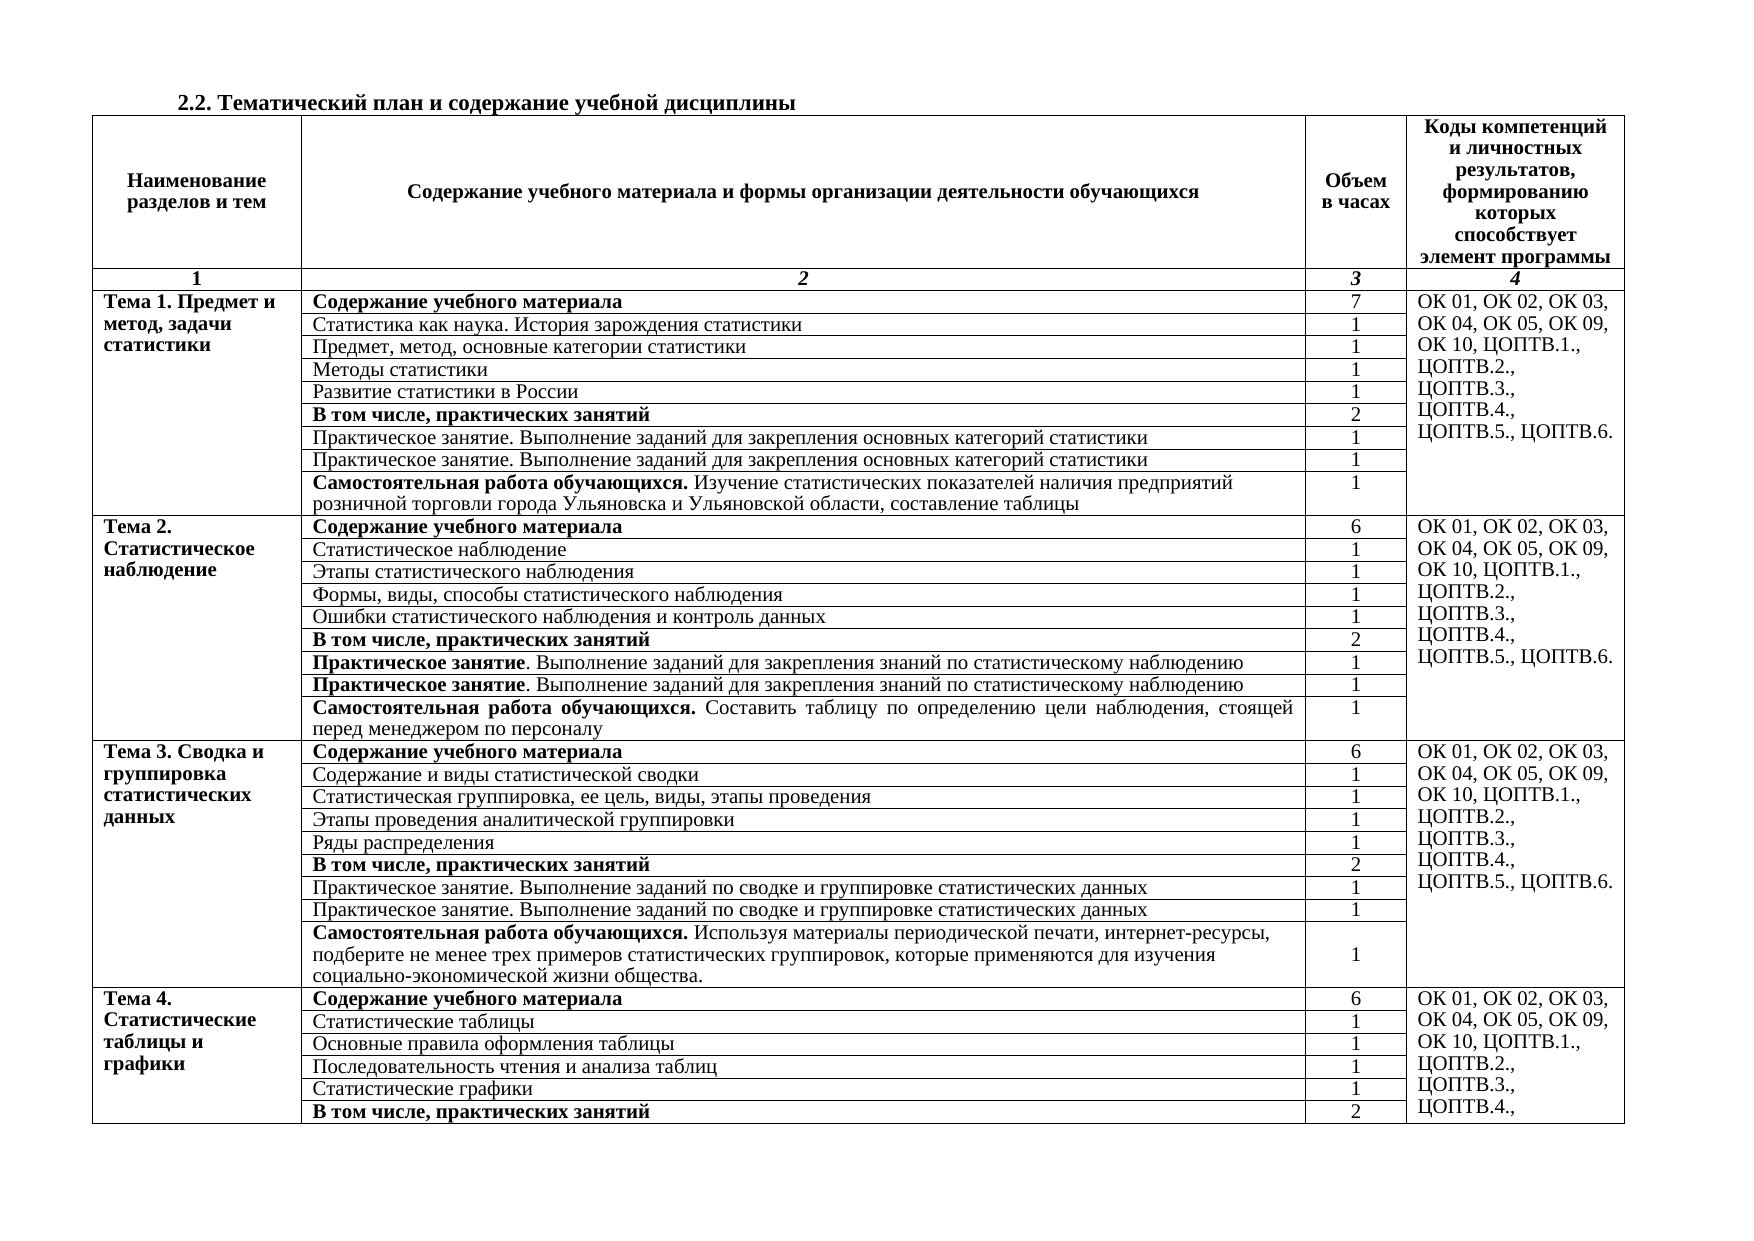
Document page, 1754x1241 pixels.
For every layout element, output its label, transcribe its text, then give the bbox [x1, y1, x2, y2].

table_cell 1 [1306, 450, 1406, 471]
table_cell Самостоятельная работа обучающихся. Используя материалы периодической печати, интернет-ресурсы, подберите не менее трех примеров статистических группировок, которые применяются для изучения социально-экономической жизни общества. [302, 922, 1305, 987]
table_header Объем в часах [1306, 116, 1406, 268]
table_cell Тема 4. Статистические таблицы и графики [93, 988, 301, 1123]
table_cell 6 [1306, 741, 1406, 763]
table_header Коды компетенций и личностных результатов, формированию которых способствует элемент программы [1407, 116, 1624, 268]
table_cell 2 [1306, 1101, 1406, 1123]
table_cell 1 [1306, 607, 1406, 628]
table_cell 1 [1306, 472, 1406, 515]
table_cell 4 [1407, 269, 1624, 290]
table_cell ОК 01, ОК 02, ОК 03, ОК 04, ОК 05, ОК 09, ОК 10, ЦОПТВ.1., ЦОПТВ.2., ЦОПТВ.3., ЦОПТВ.4., ЦОПТВ.5., ЦОПТВ.6. [1407, 741, 1624, 987]
table_cell 6 [1306, 516, 1406, 538]
table_cell Основные правила оформления таблицы [302, 1034, 1305, 1055]
table_cell 1 [93, 269, 301, 290]
table_cell 1 [1306, 584, 1406, 606]
table_cell Содержание учебного материала [302, 741, 1305, 763]
table_cell Тема 2. Статистическое наблюдение [93, 516, 301, 740]
table_cell Практическое занятие. Выполнение заданий для закрепления знаний по статистическому наблюдению [302, 652, 1305, 673]
table_cell 2 [1306, 855, 1406, 876]
table_cell ОК 01, ОК 02, ОК 03, ОК 04, ОК 05, ОК 09, ОК 10, ЦОПТВ.1., ЦОПТВ.2., ЦОПТВ.3., ЦОПТВ.4., ЦОПТВ.5., ЦОПТВ.6. [1407, 988, 1624, 1123]
table_cell Ряды распределения [302, 832, 1305, 853]
table_cell 1 [1306, 382, 1406, 403]
table_cell Статистическая группировка, ее цель, виды, этапы проведения [302, 787, 1305, 808]
table_cell 1 [1306, 1056, 1406, 1078]
table_cell Предмет, метод, основные категории статистики [302, 336, 1305, 358]
table_cell 1 [1306, 675, 1406, 696]
table_cell 1 [1306, 562, 1406, 583]
table_cell Практическое занятие. Выполнение заданий для закрепления основных категорий статистики [302, 427, 1305, 448]
table_cell Самостоятельная работа обучающихся. Составить таблицу по определению цели наблюдения, стоящей перед менеджером по персоналу [302, 697, 1305, 740]
table_cell В том числе, практических занятий [302, 629, 1305, 651]
table_cell Практическое занятие. Выполнение заданий для закрепления знаний по статистическому наблюдению [302, 675, 1305, 696]
table_cell 2 [1306, 629, 1406, 651]
table_cell Содержание учебного материала [302, 516, 1305, 538]
table_cell Статистика как наука. История зарождения статистики [302, 314, 1305, 335]
table_cell Ошибки статистического наблюдения и контроль данных [302, 607, 1305, 628]
table_cell Содержание учебного материала [302, 291, 1305, 313]
table_cell 1 [1306, 922, 1406, 987]
table_cell Практическое занятие. Выполнение заданий по сводке и группировке статистических данных [302, 877, 1305, 899]
table_cell 1 [1306, 359, 1406, 381]
table_cell 1 [1306, 652, 1406, 673]
table_cell Этапы проведения аналитической группировки [302, 809, 1305, 831]
table_cell 1 [1306, 697, 1406, 740]
table_cell Этапы статистического наблюдения [302, 562, 1305, 583]
table_cell 1 [1306, 336, 1406, 358]
text 2.2. Тематический план и содержание учебной дисциплины [103, 89, 1636, 115]
table_cell Самостоятельная работа обучающихся. Изучение статистических показателей наличия предприятий розничной торговли города Ульяновска и Ульяновской области, составление таблицы [302, 472, 1305, 515]
table_cell 1 [1306, 787, 1406, 808]
table_cell Практическое занятие. Выполнение заданий по сводке и группировке статистических данных [302, 900, 1305, 921]
table_cell Статистическое наблюдение [302, 539, 1305, 561]
table_cell В том числе, практических занятий [302, 404, 1305, 426]
table_cell 1 [1306, 877, 1406, 899]
table_cell ОК 01, ОК 02, ОК 03, ОК 04, ОК 05, ОК 09, ОК 10, ЦОПТВ.1., ЦОПТВ.2., ЦОПТВ.3., ЦОПТВ.4., ЦОПТВ.5., ЦОПТВ.6. [1407, 516, 1624, 740]
table_cell 1 [1306, 900, 1406, 921]
table_cell 1 [1306, 809, 1406, 831]
table_cell Тема 3. Сводка и группировка статистических данных [93, 741, 301, 987]
table_header Содержание учебного материала и формы организации деятельности обучающихся [302, 116, 1305, 268]
table_header Наименование разделов и тем [93, 116, 301, 268]
table_cell Развитие статистики в России [302, 382, 1305, 403]
table_cell Тема 1. Предмет и метод, задачи статистики [93, 291, 301, 515]
table_cell В том числе, практических занятий [302, 1101, 1305, 1123]
table_cell 3 [1306, 269, 1406, 290]
table_cell Статистические таблицы [302, 1011, 1305, 1032]
table_cell 1 [1306, 1011, 1406, 1032]
table_cell 1 [1306, 1079, 1406, 1100]
table_cell 1 [1306, 764, 1406, 786]
table_cell 1 [1306, 1034, 1406, 1055]
table_cell 7 [1306, 291, 1406, 313]
table_cell Статистические графики [302, 1079, 1305, 1100]
table_cell В том числе, практических занятий [302, 855, 1305, 876]
table_cell 6 [1306, 988, 1406, 1010]
table_cell 1 [1306, 314, 1406, 335]
table_cell 1 [1306, 539, 1406, 561]
table_cell Содержание и виды статистической сводки [302, 764, 1305, 786]
table_cell 1 [1306, 427, 1406, 448]
table_cell Содержание учебного материала [302, 988, 1305, 1010]
table_cell 2 [302, 269, 1305, 290]
table_cell 2 [1306, 404, 1406, 426]
table_cell Практическое занятие. Выполнение заданий для закрепления основных категорий статистики [302, 450, 1305, 471]
table_cell Последовательность чтения и анализа таблиц [302, 1056, 1305, 1078]
table_cell 1 [1306, 832, 1406, 853]
table_cell Методы статистики [302, 359, 1305, 381]
table_cell Формы, виды, способы статистического наблюдения [302, 584, 1305, 606]
table_cell ОК 01, ОК 02, ОК 03, ОК 04, ОК 05, ОК 09, ОК 10, ЦОПТВ.1., ЦОПТВ.2., ЦОПТВ.3., ЦОПТВ.4., ЦОПТВ.5., ЦОПТВ.6. [1407, 291, 1624, 515]
